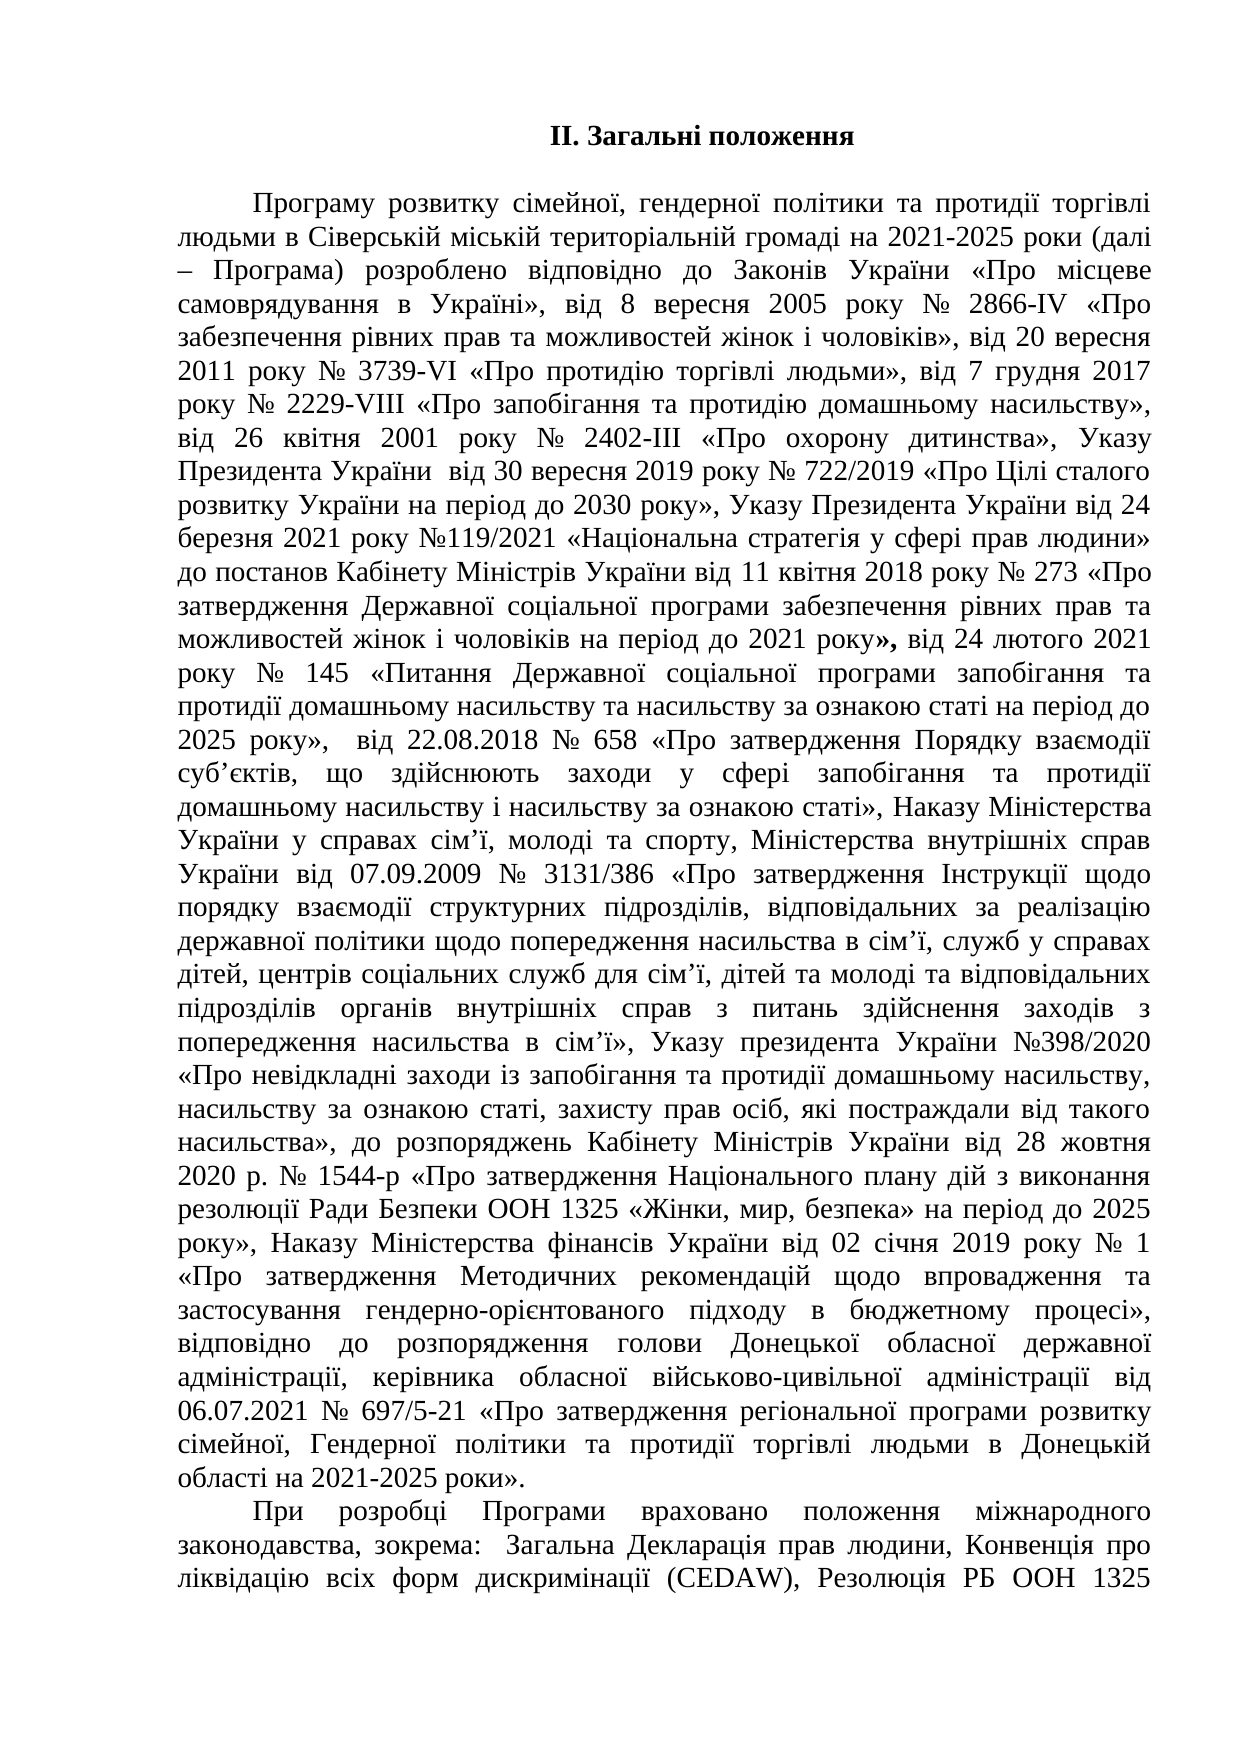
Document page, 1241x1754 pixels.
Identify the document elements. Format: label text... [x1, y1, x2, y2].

text Програму розвитку сімейної, гендерної політики та протидії торгівлі людьми в Сіверській міській територіальній громаді на 2021-2025 роки (далі – Програма) розроблено відповідно до Законів України «Про місцеве самоврядування в Україні», від 8 вересня 2005 року № 2866-ІV «Про забезпечення рівних прав та можливостей жінок і чоловіків», від 20 вересня 2011 року № 3739-VI «Про протидію торгівлі людьми», від 7 грудня 2017 року № 2229-VIII «Про запобігання та протидію домашньому насильству», від 26 квітня 2001 року № 2402-III «Про охорону дитинства», Указу Президента України від 30 вересня 2019 року № 722/2019 «Про Цілі сталого розвитку України на період до 2030 року», Указу Президента України від 24 березня 2021 року №119/2021 «Національна стратегія у сфері прав людини» до постанов Кабінету Міністрів України від 11 квітня 2018 року № 273 «Про затвердження Державної соціальної програми забезпечення рівних прав та можливостей жінок і чоловіків на період до 2021 року», від 24 лютого 2021 року № 145 «Питання Державної соціальної програми запобігання та протидії домашньому насильству та насильству за ознакою статі на період до 2025 року», від 22.08.2018 № 658 «Про затвердження Порядку взаємодії суб’єктів, що здійснюють заходи у сфері запобігання та протидії домашньому насильству і насильству за ознакою статі», Наказу Міністерства України у справах сім’ї, молоді та спорту, Міністерства внутрішніх справ України від 07.09.2009 № 3131/386 «Про затвердження Інструкції щодо порядку взаємодії структурних підрозділів, відповідальних за реалізацію державної політики щодо попередження насильства в сім’ї, служб у справах дітей, центрів соціальних служб для сім’ї, дітей та молоді та відповідальних підрозділів органів внутрішніх справ з питань здійснення заходів з попередження насильства в сім’ї», Указу президента України №398/2020 «Про невідкладні заходи із запобігання та протидії домашньому насильству, насильству за ознакою статі, захисту прав осіб, які постраждали від такого насильства», до розпоряджень Кабінету Міністрів України від 28 жовтня 2020 р. № 1544-р «Про затвердження Національного плану дій з виконання резолюції Ради Безпеки ООН 1325 «Жінки, мир, безпека» на період до 2025 року», Наказу Міністерства фінансів України від 02 січня 2019 року № 1 «Про затвердження Методичних рекомендацій щодо впровадження та застосування гендерно-орієнтованого підходу в бюджетному процесі», відповідно до розпорядження голови Донецької обласної державної адміністрації, керівника обласної військово-цивільної адміністрації від 06.07.2021 № 697/5-21 «Про затвердження регіональної програми розвитку сімейної, Гендерної політики та протидії торгівлі людьми в Донецькій області на 2021-2025 роки». [177, 185, 1152, 588]
text ІІ. Загальні положення [177, 118, 1152, 152]
text Програму розвитку сімейної, гендерної політики та протидії торгівлі людьми в Сіверській міській територіальній громаді на 2021-2025 роки (далі – Програма) розроблено відповідно до Законів України «Про місцеве самоврядування в Україні», від 8 вересня 2005 року № 2866-ІV «Про забезпечення рівних прав та можливостей жінок і чоловіків», від 20 вересня 2011 року № 3739-VI «Про протидію торгівлі людьми», від 7 грудня 2017 року № 2229-VIII «Про запобігання та протидію домашньому насильству», від 26 квітня 2001 року № 2402-III «Про охорону дитинства», Указу Президента України від 30 вересня 2019 року № 722/2019 «Про Цілі сталого розвитку України на період до 2030 року», Указу Президента України від 24 березня 2021 року №119/2021 «Національна стратегія у сфері прав людини» до постанов Кабінету Міністрів України від 11 квітня 2018 року № 273 «Про затвердження Державної соціальної програми забезпечення рівних прав та можливостей жінок і чоловіків на період до 2021 року», від 24 лютого 2021 року № 145 «Питання Державної соціальної програми запобігання та протидії домашньому насильству та насильству за ознакою статі на період до 2025 року», від 22.08.2018 № 658 «Про затвердження Порядку взаємодії суб’єктів, що здійснюють заходи у сфері запобігання та протидії домашньому насильству і насильству за ознакою статі», Наказу Міністерства України у справах сім’ї, молоді та спорту, Міністерства внутрішніх справ України від 07.09.2009 № 3131/386 «Про затвердження Інструкції щодо порядку взаємодії структурних підрозділів, відповідальних за реалізацію державної політики щодо попередження насильства в сім’ї, служб у справах дітей, центрів соціальних служб для сім’ї, дітей та молоді та відповідальних підрозділів органів внутрішніх справ з питань здійснення заходів з попередження насильства в сім’ї», Указу президента України №398/2020 «Про невідкладні заходи із запобігання та протидії домашньому насильству, насильству за ознакою статі, захисту прав осіб, які постраждали від такого насильства», до розпоряджень Кабінету Міністрів України від 28 жовтня 2020 р. № 1544-р «Про затвердження Національного плану дій з виконання резолюції Ради Безпеки ООН 1325 «Жінки, мир, безпека» на період до 2025 року», Наказу Міністерства фінансів України від 02 січня 2019 року № 1 «Про затвердження Методичних рекомендацій щодо впровадження та застосування гендерно-орієнтованого підходу в бюджетному процесі», відповідно до розпорядження голови Донецької обласної державної адміністрації, керівника обласної військово-цивільної адміністрації від 06.07.2021 № 697/5-21 «Про затвердження регіональної програми розвитку сімейної, Гендерної політики та протидії торгівлі людьми в Донецькій області на 2021-2025 роки». [177, 621, 1152, 1493]
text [177, 1493, 1152, 1594]
